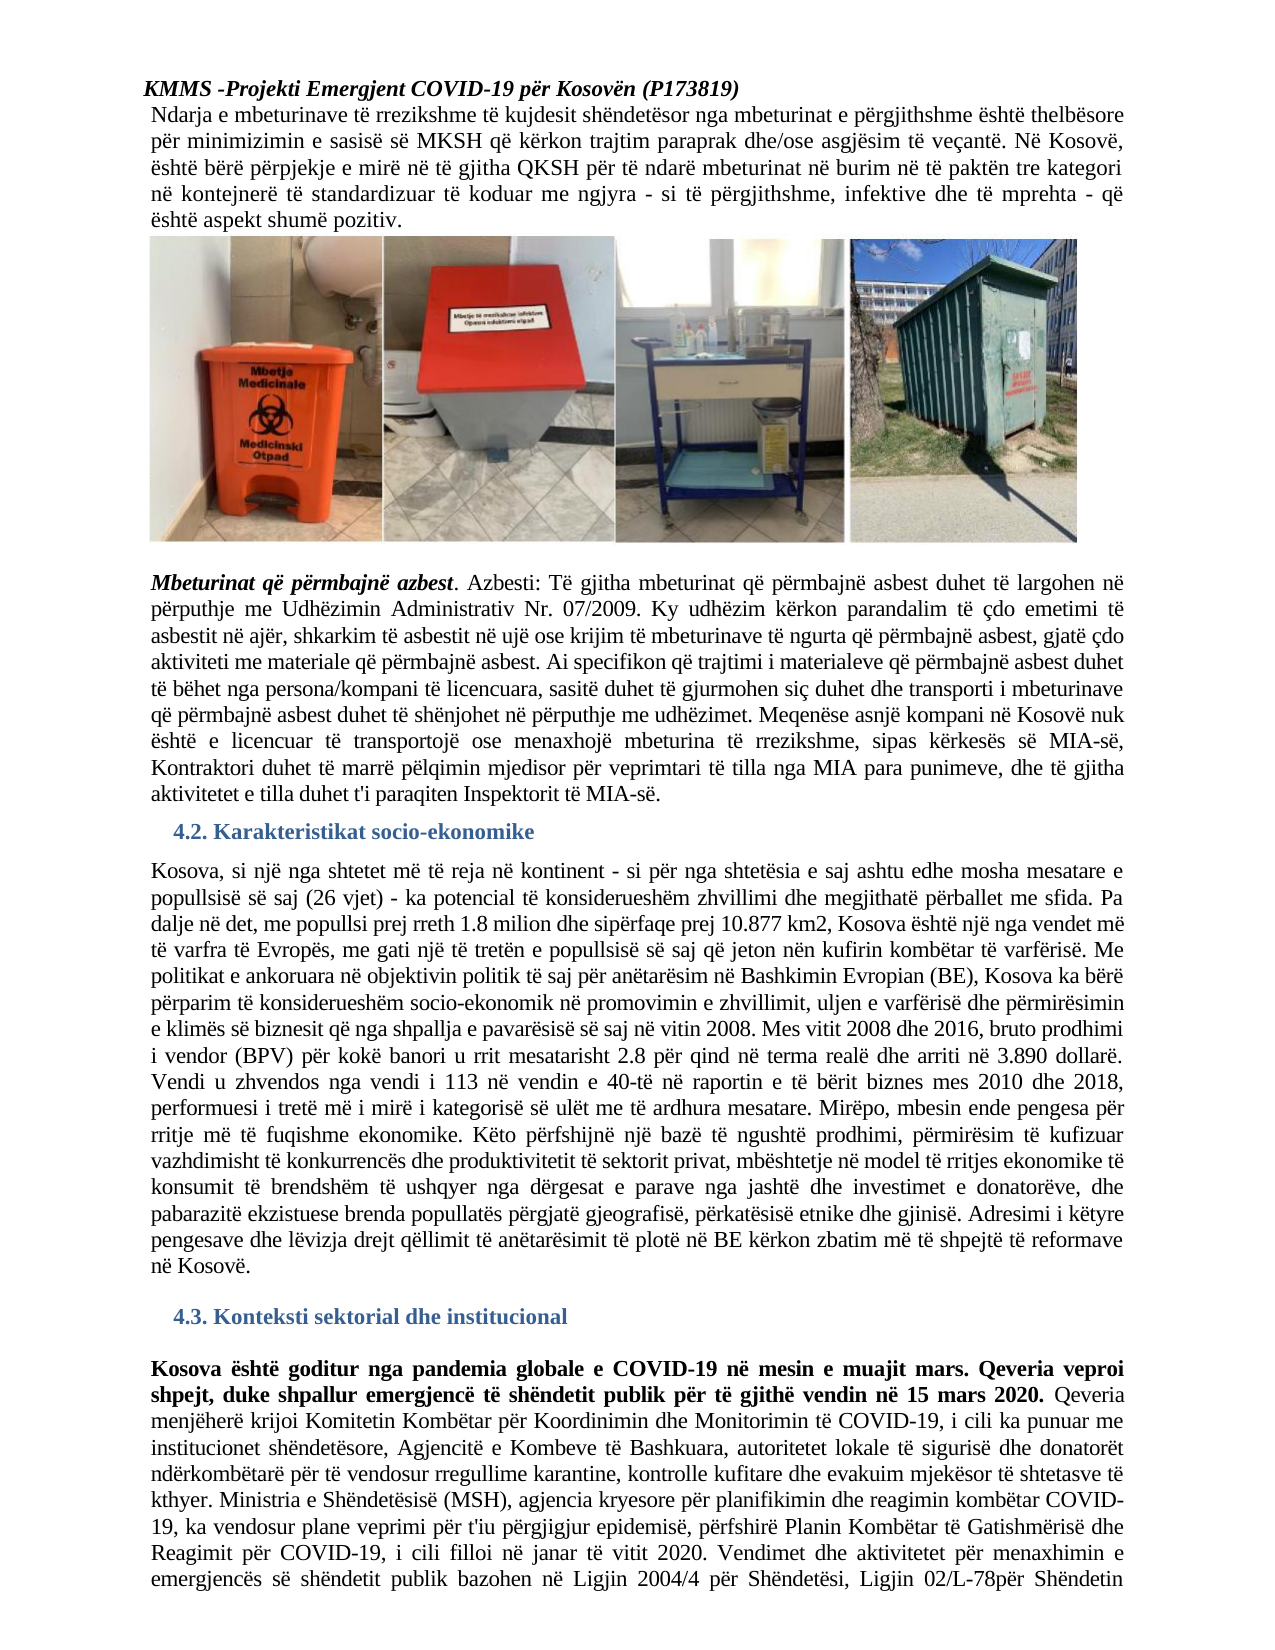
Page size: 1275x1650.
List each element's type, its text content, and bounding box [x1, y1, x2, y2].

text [151, 101, 1125, 233]
text 4.3. Konteksti sektorial dhe institucional [173, 1304, 1132, 1330]
text 4.2. Karakteristikat socio-ekonomike [173, 819, 1132, 845]
picture [149, 233, 1079, 545]
text Kosova, si një nga shtetet më të reja në kontinent - si për nga shtetësia e saj ashtu edhe mosha mesatare e popullsisë së saj (26 vjet) - ka potencial të konsiderueshëm zhvillimi dhe megjithatë përballet me sfida. Pa dalje në det, me popullsi prej rreth 1.8 milion dhe sipërfaqe prej 10.877 km2, Kosova është një nga vendet më të varfra të Evropës, me gati një të tretën e popullsisë së saj që jeton nën kufirin kombëtar të varfërisë. Me politikat e ankoruara në objektivin politik të saj për anëtarësim në Bashkimin Evropian (BE), Kosova ka bërë përparim të konsiderueshëm socio-ekonomik në promovimin e zhvillimit, uljen e varfërisë dhe përmirësimin e klimës së biznesit që nga shpallja e pavarësisë së saj në vitin 2008. Mes vitit 2008 dhe 2016, bruto prodhimi i vendor (BPV) për kokë banori u rrit mesatarisht 2.8 për qind në terma realë dhe arriti në 3.890 dollarë. Vendi u zhvendos nga vendi i 113 në vendin e 40-të në raportin e të bërit biznes mes 2010 dhe 2018, performuesi i tretë më i mirë i kategorisë së ulët me të ardhura mesatare. Mirëpo, mbesin ende pengesa për rritje më të fuqishme ekonomike. Këto përfshijnë një bazë të ngushtë prodhimi, përmirësim të kufizuar vazhdimisht të konkurrencës dhe produktivitetit të sektorit privat, mbështetje në model të rritjes ekonomike të konsumit të brendshëm të ushqyer nga dërgesat e parave nga jashtë dhe investimet e donatorëve, dhe pabarazitë ekzistuese brenda popullatës përgjatë gjeografisë, përkatësisë etnike dhe gjinisë. Adresimi i këtyre pengesave dhe lëvizja drejt qëllimit të anëtarësimit të plotë në BE kërkon zbatim më të shpejtë të reformave në Kosovë. [151, 857, 1125, 1279]
text Mbeturinat që përmbajnë azbest. Azbesti: Të gjitha mbeturinat që përmbajnë asbest duhet të largohen në përputhje me Udhëzimin Administrativ Nr. 07/2009. Ky udhëzim kërkon parandalim të çdo emetimi të asbestit në ajër, shkarkim të asbestit në ujë ose krijim të mbeturinave të ngurta që përmbajnë asbest, gjatë çdo aktiviteti me materiale që përmbajnë asbest. Ai specifikon që trajtimi i materialeve që përmbajnë asbest duhet të bëhet nga persona/kompani të licencuara, sasitë duhet të gjurmohen siç duhet dhe transporti i mbeturinave që përmbajnë asbest duhet të shënjohet në përputhje me udhëzimet. Meqenëse asnjë kompani në Kosovë nuk është e licencuar të transportojë ose menaxhojë mbeturina të rrezikshme, sipas kërkesës së MIA-së, Kontraktori duhet të marrë pëlqimin mjedisor për veprimtari të tilla nga MIA para punimeve, dhe të gjitha aktivitetet e tilla duhet t'i paraqiten Inspektorit të MIA-së. [151, 569, 1125, 807]
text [151, 1355, 1125, 1592]
